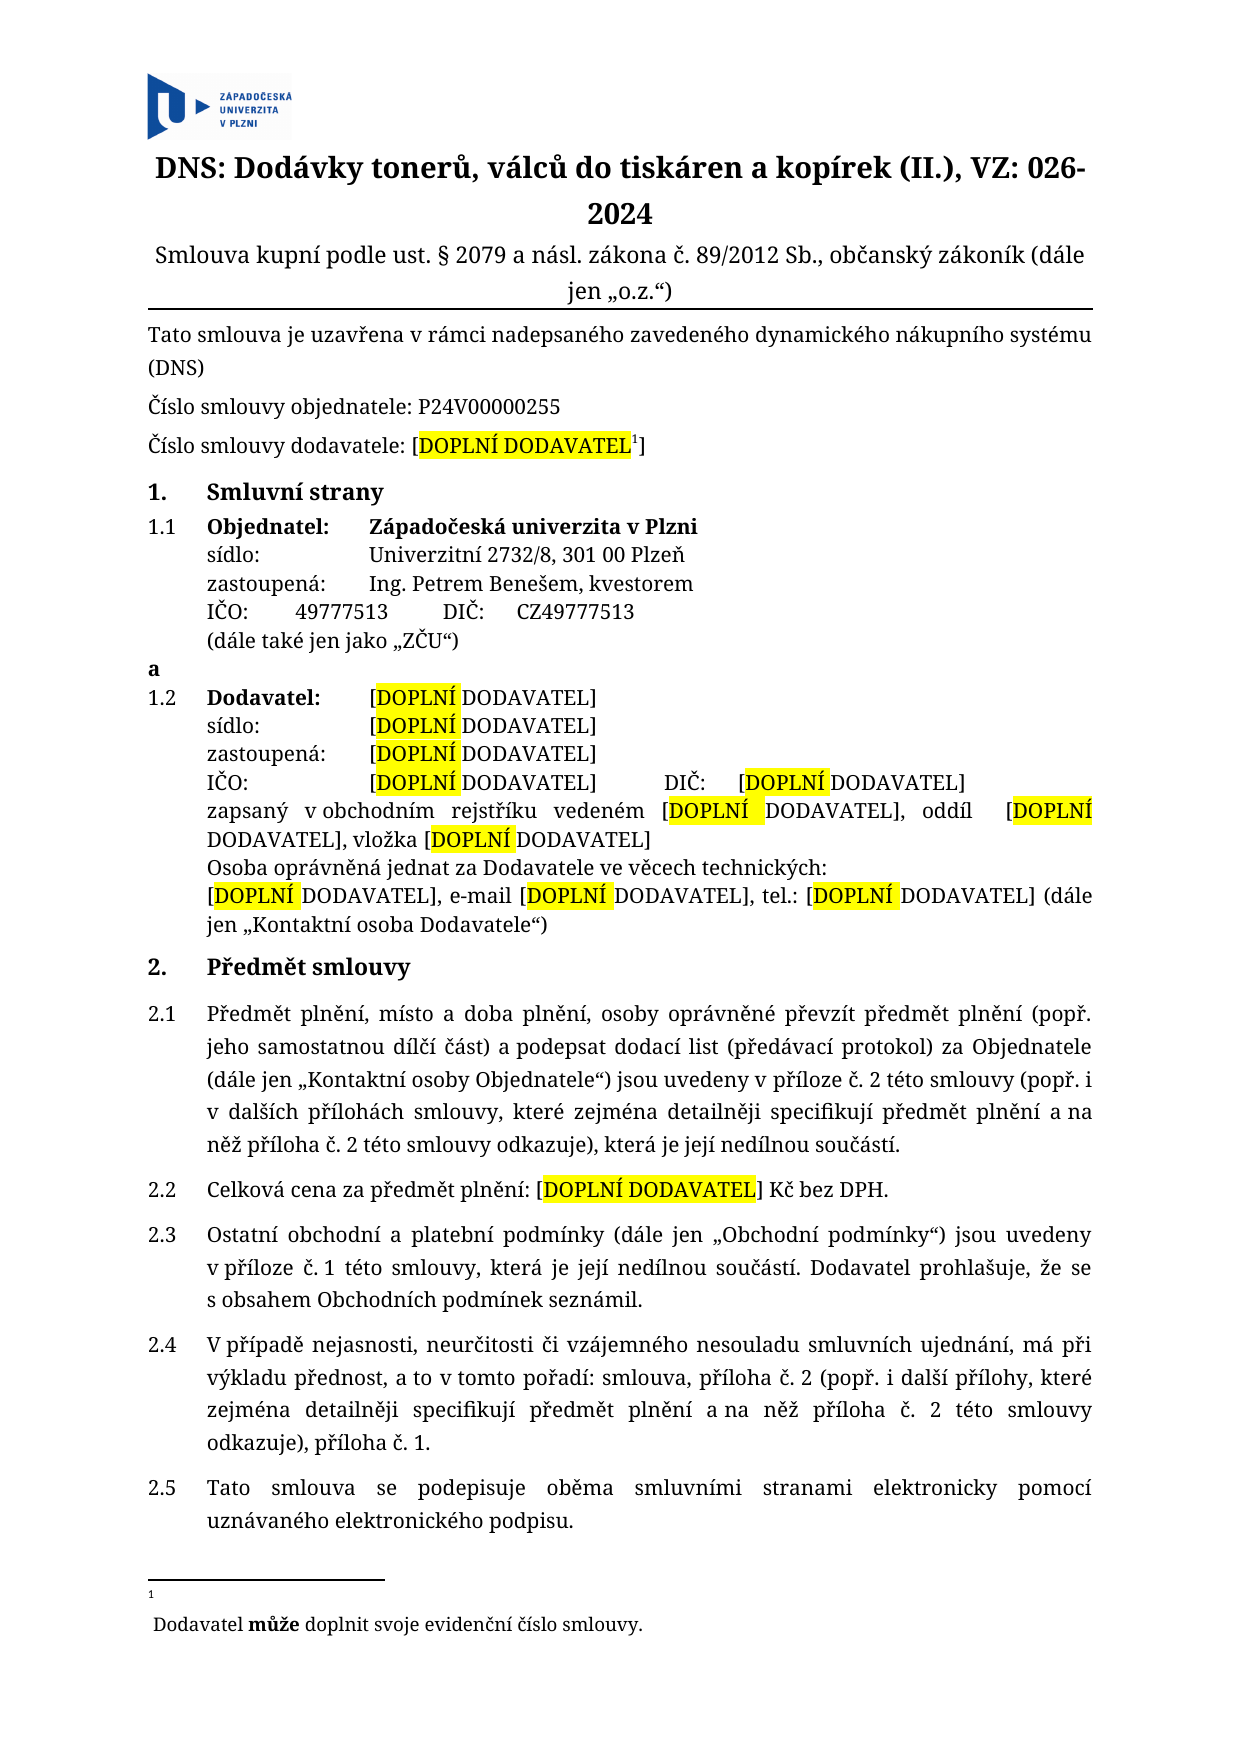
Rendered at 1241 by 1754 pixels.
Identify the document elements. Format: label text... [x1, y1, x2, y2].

list Dodavatel: [DOPLNÍ DODAVATEL] [148, 683, 376, 711]
text sídlo: [DOPLNÍ DODAVATEL] [461, 711, 1093, 739]
text zapsaný v obchodním rejstříku vedeném [DOPLNÍ DODAVATEL], oddíl [DOPLNÍ DODAVATEL], vložka [DOPLNÍ DODAVATEL] [207, 796, 1093, 853]
list Celková cena za předmět plnění: [DOPLNÍ DODAVATEL] Kč bez DPH. [756, 1175, 1093, 1203]
text Osoba oprávněná jednat za Dodavatele ve věcech technických: [207, 853, 1093, 882]
text IČO: [DOPLNÍ DODAVATEL] DIČ: [DOPLNÍ DODAVATEL] [207, 768, 376, 796]
list Tato smlouva se podepisuje oběma smluvními stranami elektronicky pomocí uznávaného elektronického podpisu. [148, 1473, 1093, 1534]
list Předmět plnění, místo a doba plnění, osoby oprávněné převzít předmět plnění (popř. jeho samostatnou dílčí část) a podepsat dodací list (předávací protokol) za Objednatele (dále jen „Kontaktní osoby Objednatele“) jsou uvedeny v příloze č. 2 této smlouvy (popř. i v dalších přílohách smlouvy, které zejména detailněji specifikují předmět plnění a na něž příloha č. 2 této smlouvy odkazuje), která je její nedílnou součástí. [148, 999, 1093, 1158]
text Číslo smlouvy dodavatele: [DOPLNÍ DODAVATEL] [631, 431, 1093, 459]
text sídlo: Univerzitní 2732/8, 301 00 Plzeň [207, 540, 1093, 569]
text zastoupená: Ing. Petrem Benešem, kvestorem [207, 569, 1093, 597]
text a [148, 654, 1093, 683]
list Dodavatel: [DOPLNÍ DODAVATEL] [461, 683, 1093, 711]
text (dále také jen jako „ZČU“) [207, 626, 1093, 654]
text Číslo smlouvy dodavatele: [DOPLNÍ DODAVATEL] [148, 431, 419, 459]
text Smlouva kupní podle ust. § 2079 a násl. zákona č. 89/2012 Sb., občanský zákoník (dále jen „o.z.“) [148, 239, 1093, 308]
list Předmět smlouvy [148, 951, 1093, 982]
text zastoupená: [DOPLNÍ DODAVATEL] [207, 739, 1093, 768]
text DNS: Dodávky tonerů, válců do tiskáren a kopírek (II.), VZ: 026-2024 [148, 148, 1093, 233]
list V případě nejasnosti, neurčitosti či vzájemného nesouladu smluvních ujednání, má při výkladu přednost, a to v tomto pořadí: smlouva, příloha č. 2 (popř. i další přílohy, které zejména detailněji specifikují předmět plnění a na něž příloha č. 2 této smlouvy odkazuje), příloha č. 1. [148, 1330, 1093, 1457]
text sídlo: [DOPLNÍ DODAVATEL] [207, 711, 376, 739]
text [DOPLNÍ DODAVATEL], e-mail [DOPLNÍ DODAVATEL], tel.: [DOPLNÍ DODAVATEL] (dále jen „Kontaktní osoba Dodavatele“) [207, 882, 1093, 938]
text Tato smlouva je uzavřena v rámci nadepsaného zavedeného dynamického nákupního systému (DNS) [148, 321, 1093, 382]
list Smluvní strany [148, 476, 1093, 507]
text Číslo smlouvy objednatele: P24V00000255 [148, 392, 1093, 421]
list Ostatní obchodní a platební podmínky (dále jen „Obchodní podmínky“) jsou uvedeny v příloze č. 1 této smlouvy, která je její nedílnou součástí. Dodavatel prohlašuje, že se s obsahem Obchodních podmínek seznámil. [148, 1220, 1093, 1314]
text IČO: [DOPLNÍ DODAVATEL] DIČ: [DOPLNÍ DODAVATEL] [830, 768, 1093, 796]
list Objednatel: Západočeská univerzita v Plzni [148, 512, 1093, 540]
text IČO: 49777513 DIČ: CZ49777513 [207, 597, 1093, 626]
list Celková cena za předmět plnění: [DOPLNÍ DODAVATEL] Kč bez DPH. [148, 1175, 543, 1203]
text IČO: [DOPLNÍ DODAVATEL] DIČ: [DOPLNÍ DODAVATEL] [461, 768, 745, 796]
picture [147, 73, 292, 140]
